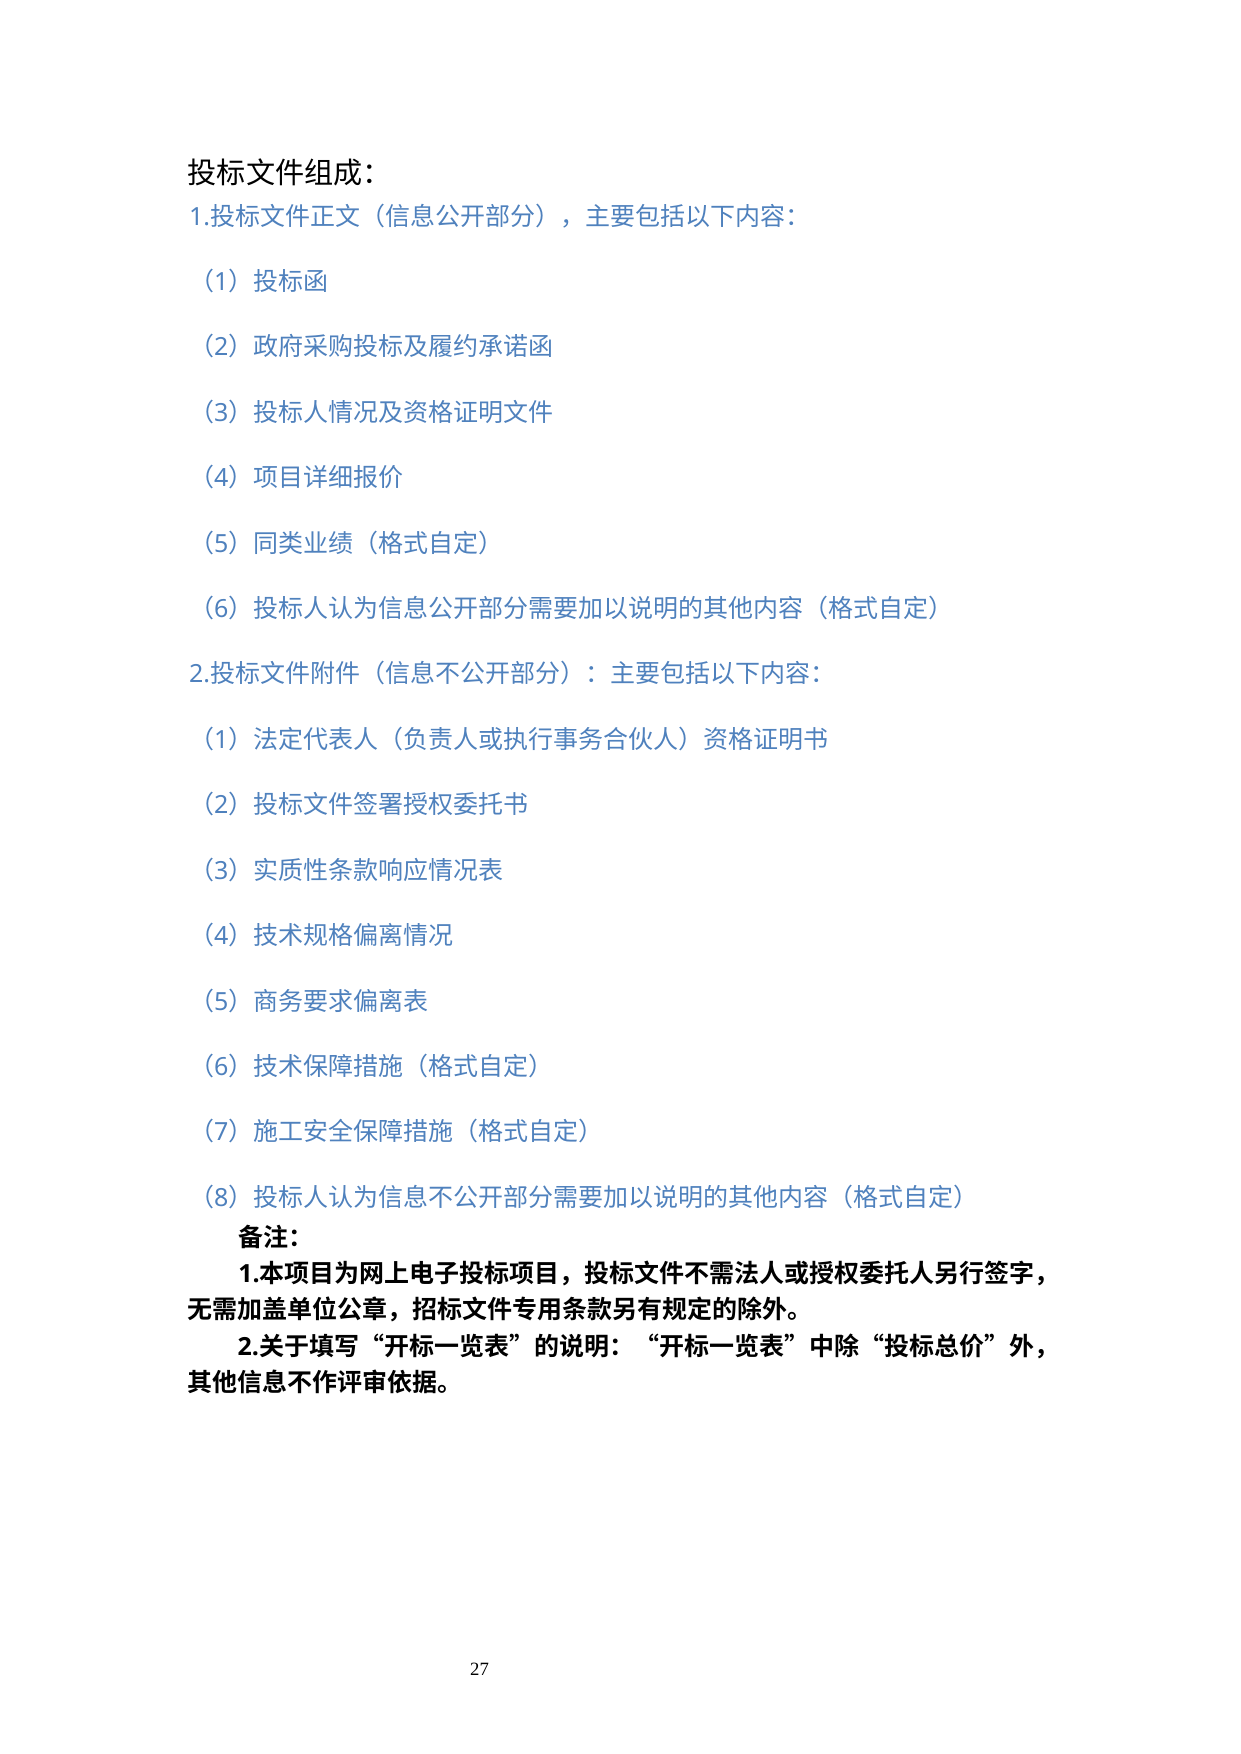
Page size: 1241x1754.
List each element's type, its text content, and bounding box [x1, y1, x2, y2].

table_header 1.投标文件正文（信息公开部分），主要包括以下内容： （1）投标函 （2）政府采购投标及履约承诺函 （3）投标人情况及资格证明文件 （4）项目详细报价 （5）同类业绩（格式自定） （6）投标人认为信息公开部分需要加以说明的其他内容（格式自定） 2.投标文件附件（信息不公开部分）：主要包括以下内容： （1）法定代表人（负责人或执行事务合伙人）资格证明书 （2）投标文件签署授权委托书 （3）实质性条款响应情况表 （4）技术规格偏离情况 （5）商务要求偏离表 （6）技术保障措施（格式自定） （7）施工安全保障措施（格式自定） （8）投标人认为信息不公开部分需要加以说明的其他内容（格式自定） [148, 192, 1093, 1217]
text 备注： [187, 1217, 1053, 1253]
text 投标文件组成： [187, 150, 1053, 192]
text 1.本项目为网上电子投标项目，投标文件不需法人或授权委托人另行签字，无需加盖单位公章，招标文件专用条款另有规定的除外。 [187, 1253, 1053, 1326]
text 2.关于填写“开标一览表”的说明：“开标一览表”中除“投标总价”外，其他信息不作评审依据。 [187, 1326, 1053, 1398]
